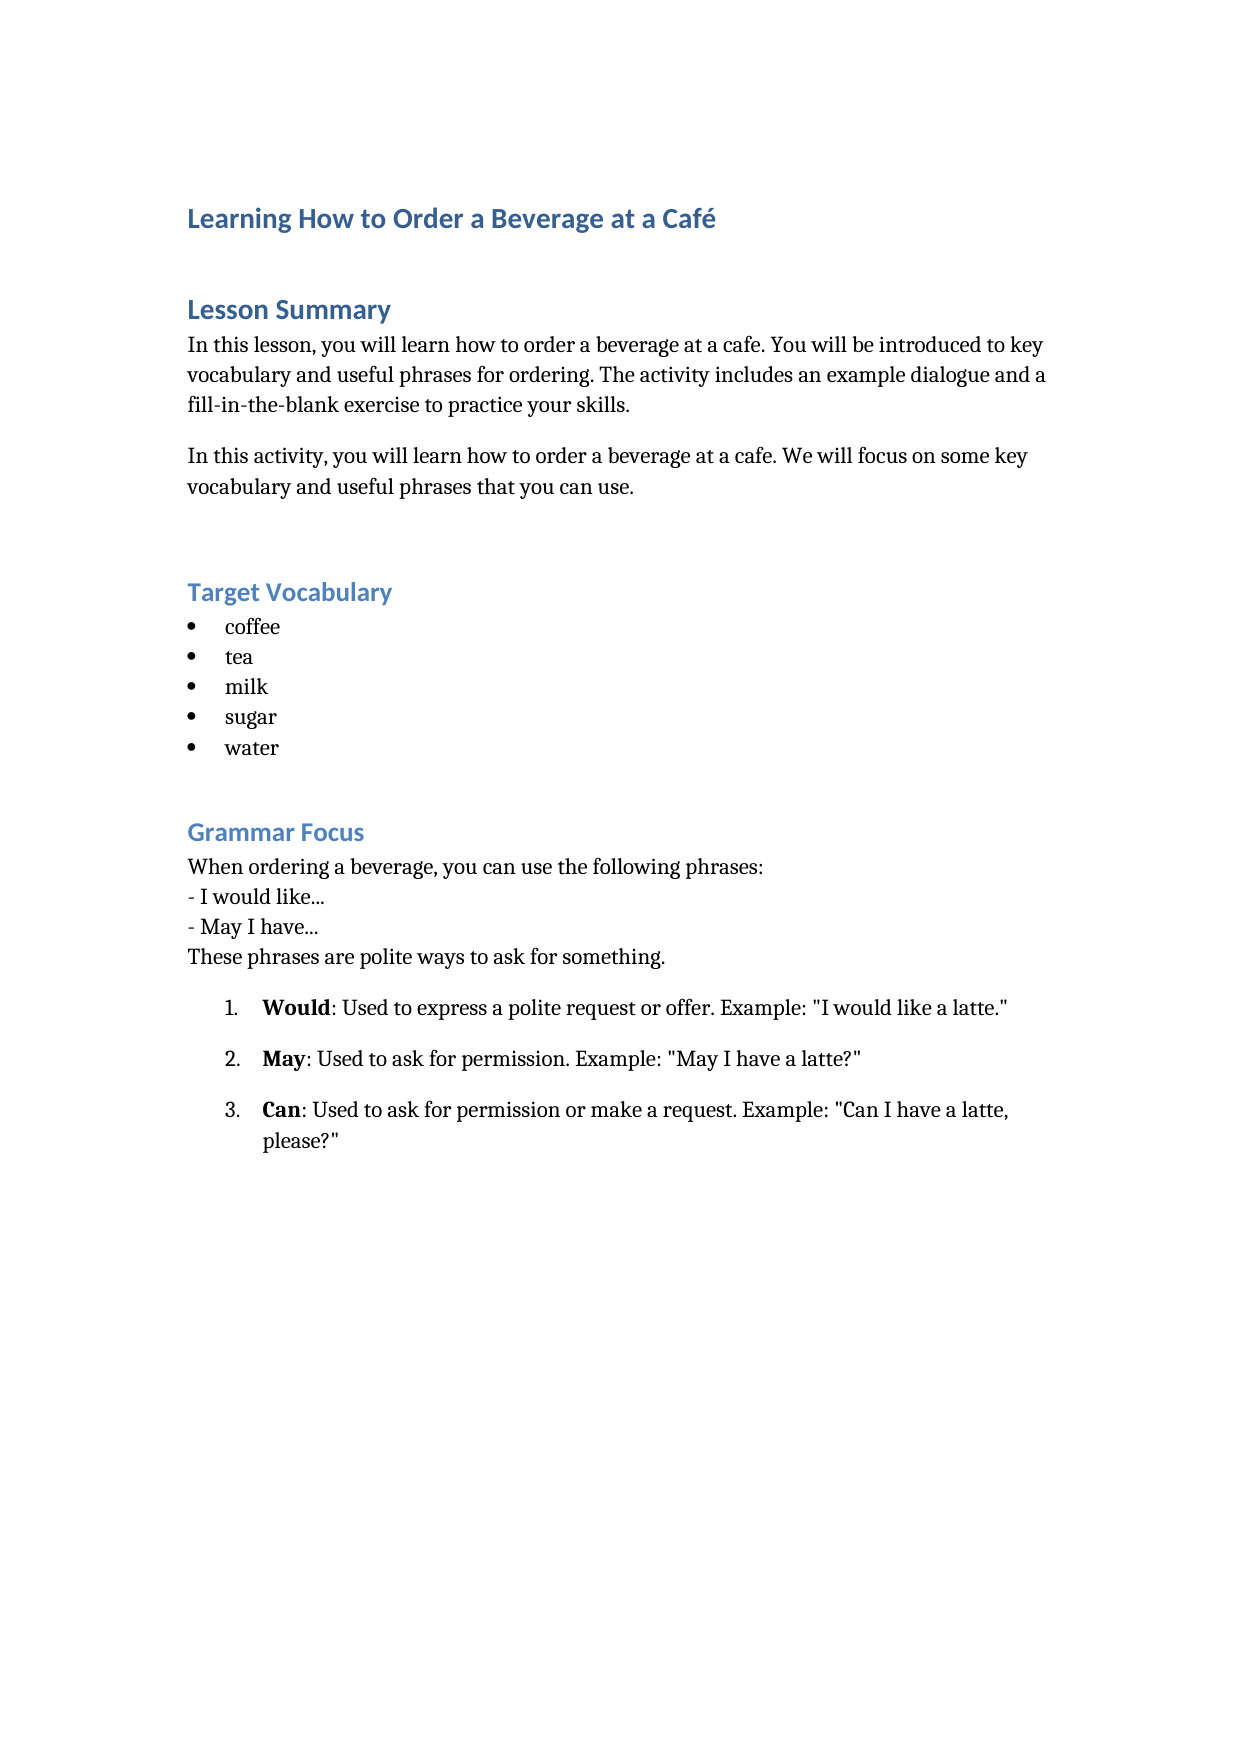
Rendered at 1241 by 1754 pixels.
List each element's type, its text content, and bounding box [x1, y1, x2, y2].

list May: Used to ask for permission. Example: "May I have a latte?" [225, 1046, 1053, 1073]
list Can: Used to ask for permission or make a request. Example: "Can I have a latte, please?" [225, 1097, 1053, 1154]
subtitle Grammar Focus [187, 816, 1053, 849]
subtitle Learning How to Order a Beverage at a Café [187, 200, 1053, 236]
subtitle Target Vocabulary [187, 576, 1053, 609]
list coffee [187, 613, 1053, 640]
text In this activity, you will learn how to order a beverage at a cafe. We will focus on some key vocabulary and useful phrases that you can use. [187, 443, 1053, 500]
list milk [187, 674, 1053, 700]
list water [187, 734, 1053, 761]
subtitle Lesson Summary [187, 291, 1053, 327]
text When ordering a beverage, you can use the following phrases: - I would like... - May I have... These phrases are polite ways to ask for something. [187, 853, 1053, 971]
list tea [187, 644, 1053, 670]
text In this lesson, you will learn how to order a beverage at a cafe. You will be introduced to key vocabulary and useful phrases for ordering. The activity includes an example dialogue and a fill-in-the-blank exercise to practice your skills. [187, 332, 1053, 419]
list sugar [187, 704, 1053, 731]
list Would: Used to express a polite request or offer. Example: "I would like a latte." [225, 995, 1053, 1022]
